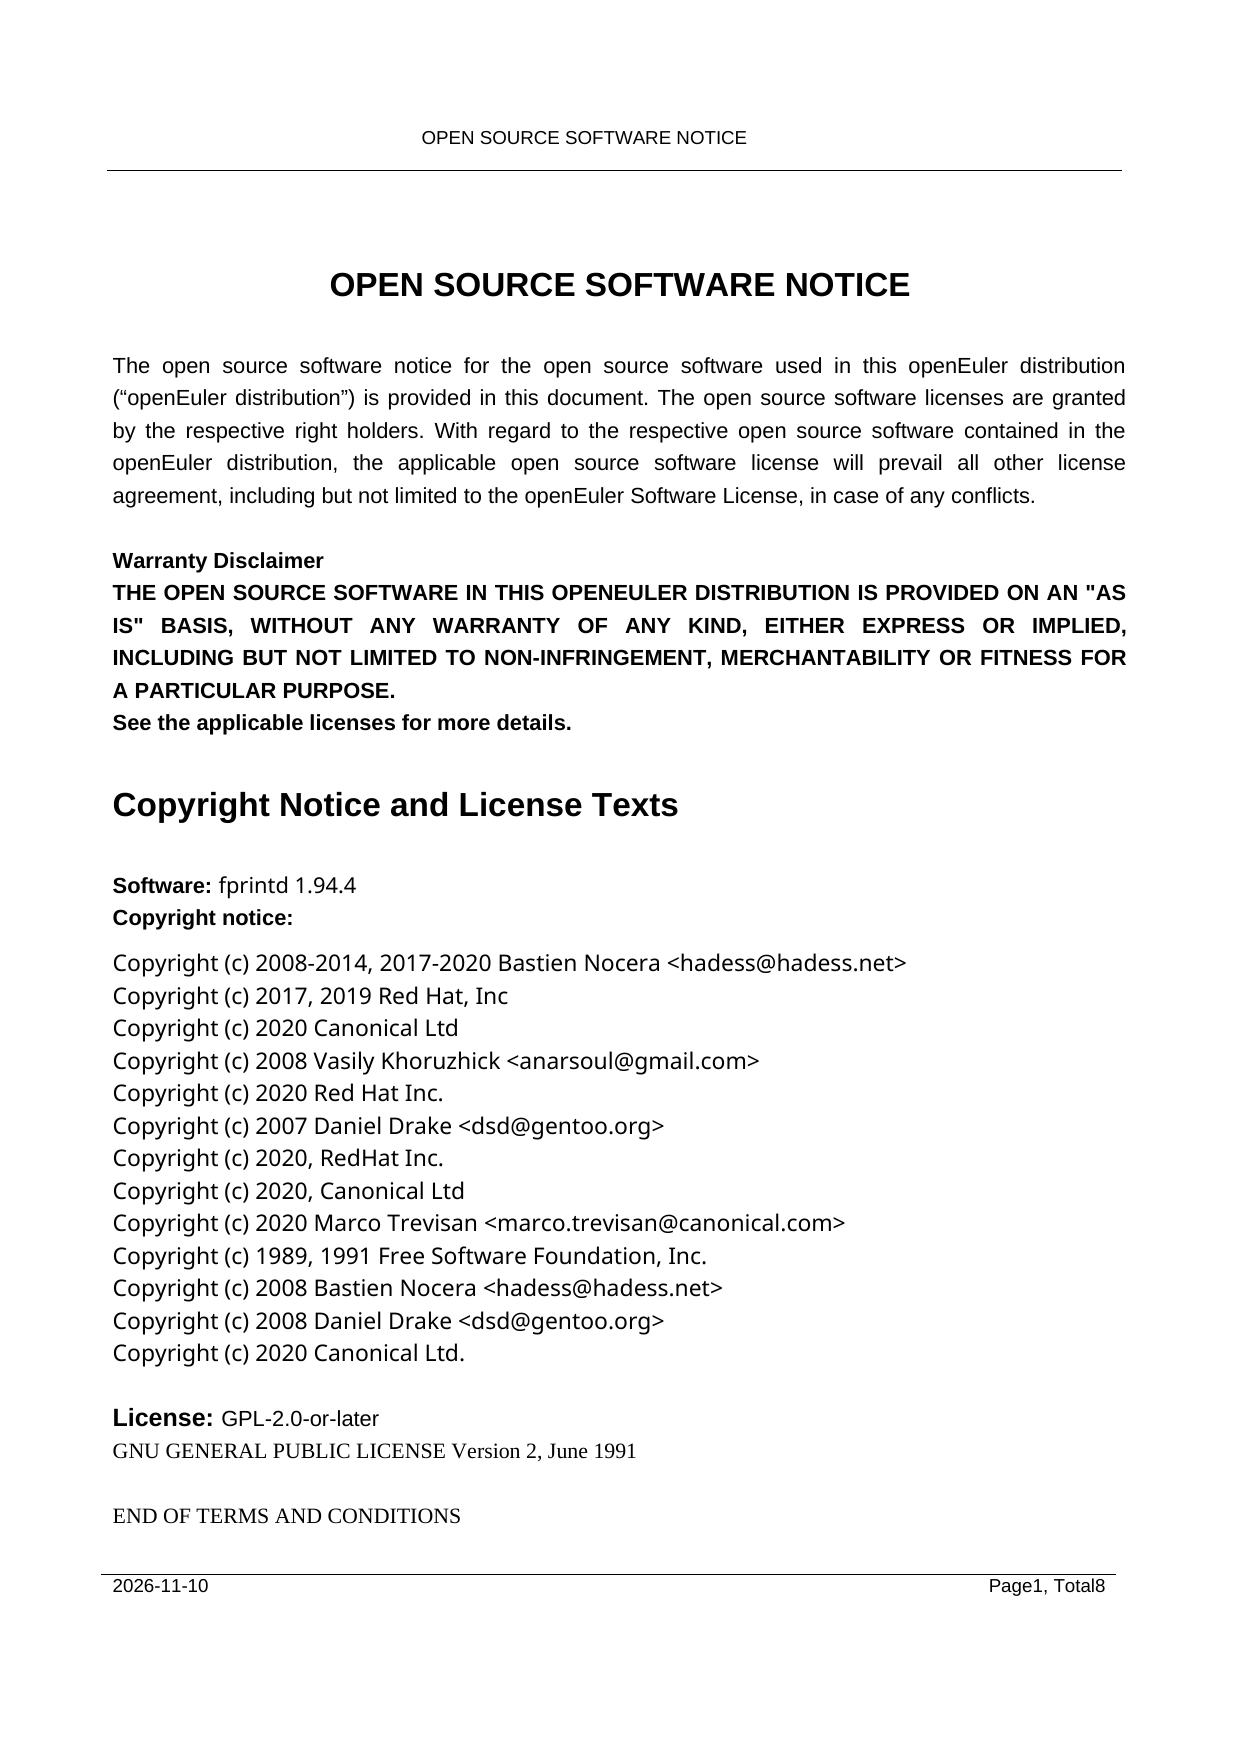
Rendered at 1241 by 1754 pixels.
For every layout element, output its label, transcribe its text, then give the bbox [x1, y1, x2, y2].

text Warranty Disclaimer [112, 544, 1128, 576]
text Copyright notice: [112, 901, 1128, 934]
text OPEN SOURCE SOFTWARE NOTICE [112, 251, 1128, 316]
title Software: fprintd 1.94.4 [112, 869, 1128, 901]
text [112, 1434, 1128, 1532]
text THE OPEN SOURCE SOFTWARE IN THIS OPENEULER DISTRIBUTION IS PROVIDED ON AN "AS IS" BASIS, WITHOUT ANY WARRANTY OF ANY KIND, EITHER EXPRESS OR IMPLIED, INCLUDING BUT NOT LIMITED TO NON-INFRINGEMENT, MERCHANTABILITY OR FITNESS FOR A PARTICULAR PURPOSE. See the applicable licenses for more details. [112, 576, 1128, 739]
text License: GPL-2.0-or-later [112, 1402, 1128, 1434]
text Copyright (c) 2008-2014, 2017-2020 Bastien Nocera <hadess@hadess.net> Copyright (c) 2017, 2019 Red Hat, Inc Copyright (c) 2020 Canonical Ltd Copyright (c) 2008 Vasily Khoruzhick <anarsoul@gmail.com> Copyright (c) 2020 Red Hat Inc. Copyright (c) 2007 Daniel Drake <dsd@gentoo.org> Copyright (c) 2020, RedHat Inc. Copyright (c) 2020, Canonical Ltd Copyright (c) 2020 Marco Trevisan <marco.trevisan@canonical.com> Copyright (c) 1989, 1991 Free Software Foundation, Inc. Copyright (c) 2008 Bastien Nocera <hadess@hadess.net> Copyright (c) 2008 Daniel Drake <dsd@gentoo.org> Copyright (c) 2020 Canonical Ltd. [112, 947, 1128, 1402]
text Copyright Notice and License Texts [112, 771, 1128, 836]
text The open source software notice for the open source software used in this openEuler distribution (“openEuler distribution”) is provided in this document. The open source software licenses are granted by the respective right holders. With regard to the respective open source software contained in the openEuler distribution, the applicable open source software license will prevail all other license agreement, including but not limited to the openEuler Software License, in case of any conflicts. [112, 349, 1128, 511]
